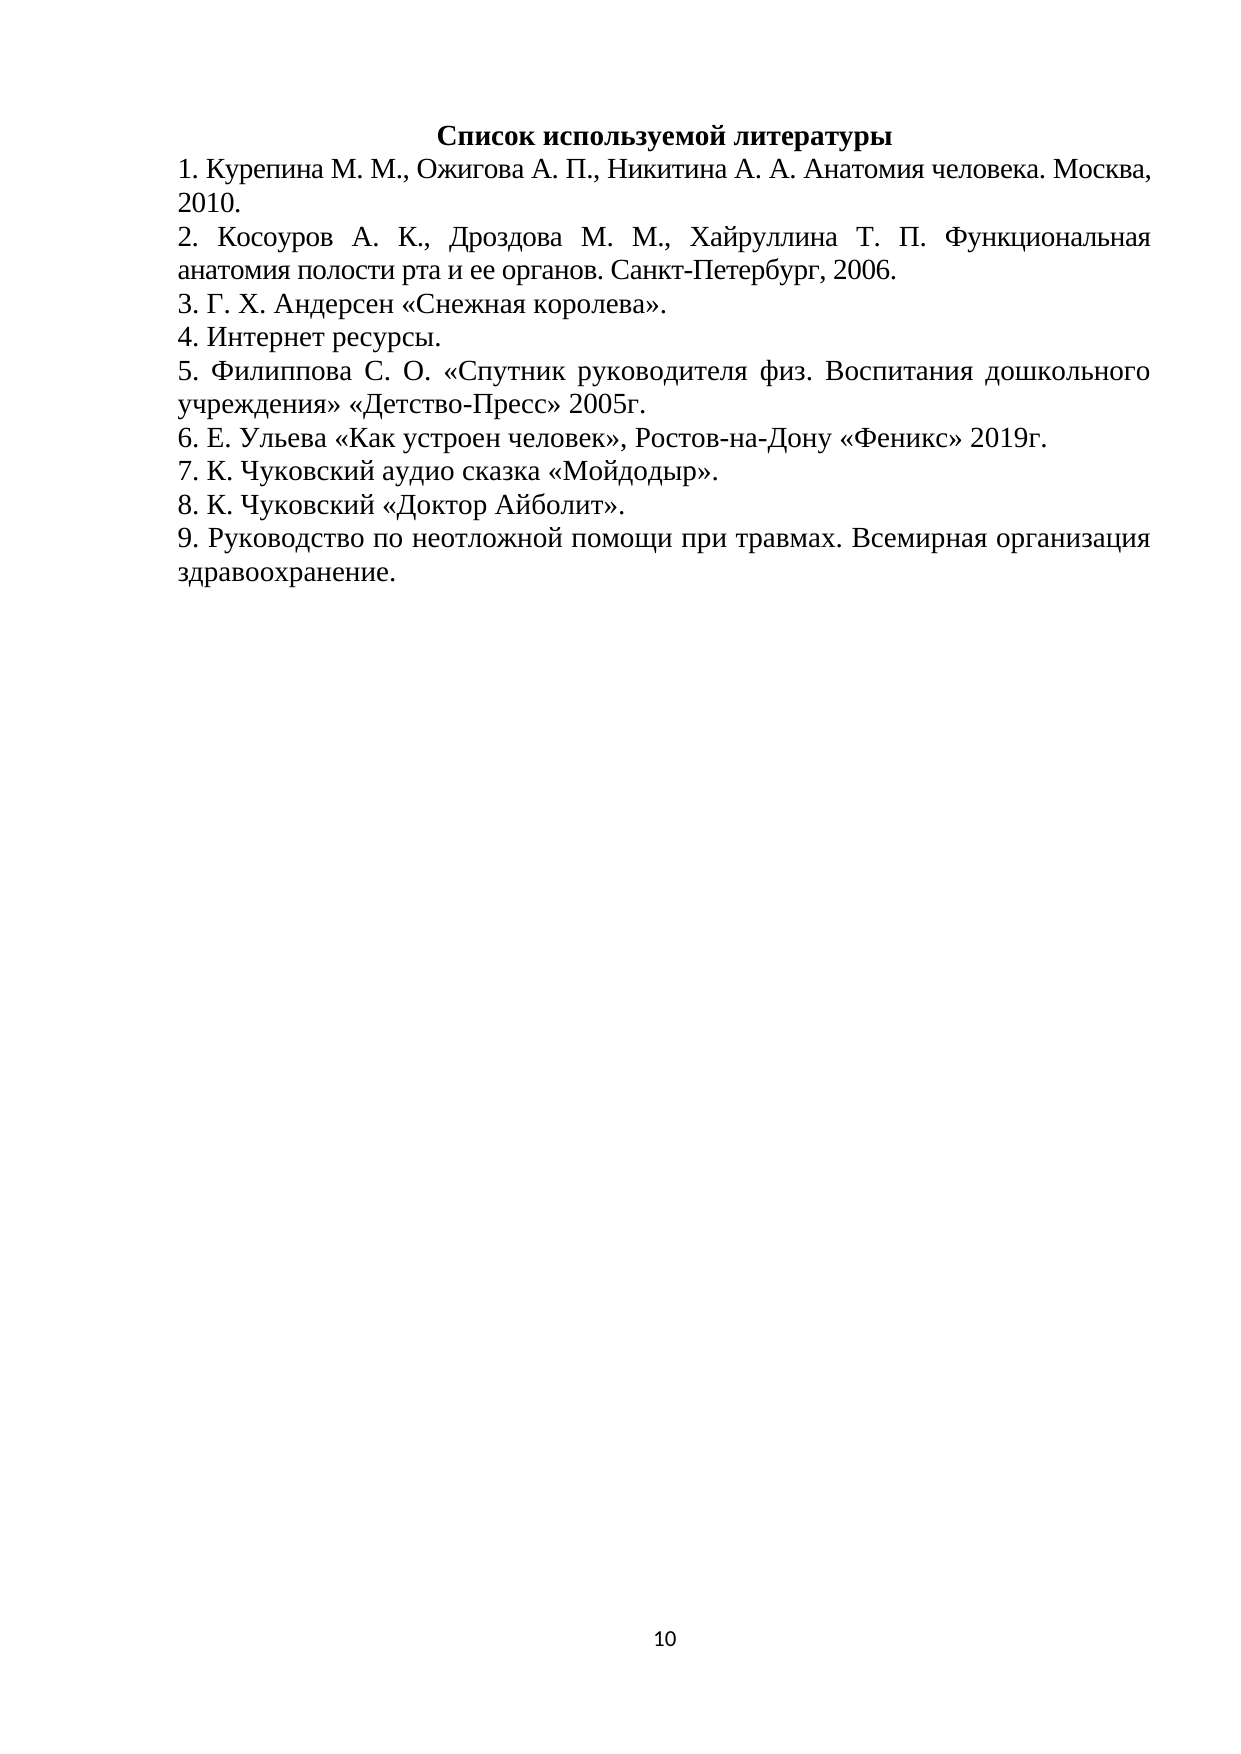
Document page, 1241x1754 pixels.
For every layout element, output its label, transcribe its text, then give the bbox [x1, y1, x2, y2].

list К. Чуковский аудио сказка «Мойдодыр». [177, 453, 1152, 487]
list К. Чуковский «Доктор Айболит». [177, 487, 1152, 521]
list Интернет ресурсы. [177, 319, 1152, 353]
list Курепина М. М., Ожигова А. П., Никитина А. А. Анатомия человека. Москва, 2010. [177, 152, 1152, 219]
text Список используемой литературы [177, 118, 1152, 152]
list Е. Ульева «Как устроен человек», Ростов-на-Дону «Феникс» 2019г. [177, 420, 1152, 453]
list Руководство по неотложной помощи при травмах. Всемирная организация здравоохранение. [177, 521, 1152, 588]
list Косоуров А. К., Дроздова М. М., Хайруллина Т. П. Функциональная анатомия полости рта и ее органов. Санкт-Петербург, 2006. [177, 219, 1152, 286]
list Г. Х. Андерсен «Снежная королева». [177, 286, 1152, 319]
list Филиппова С. О. «Спутник руководителя физ. Воспитания дошкольного учреждения» «Детство-Пресс» 2005г. [177, 353, 1152, 420]
